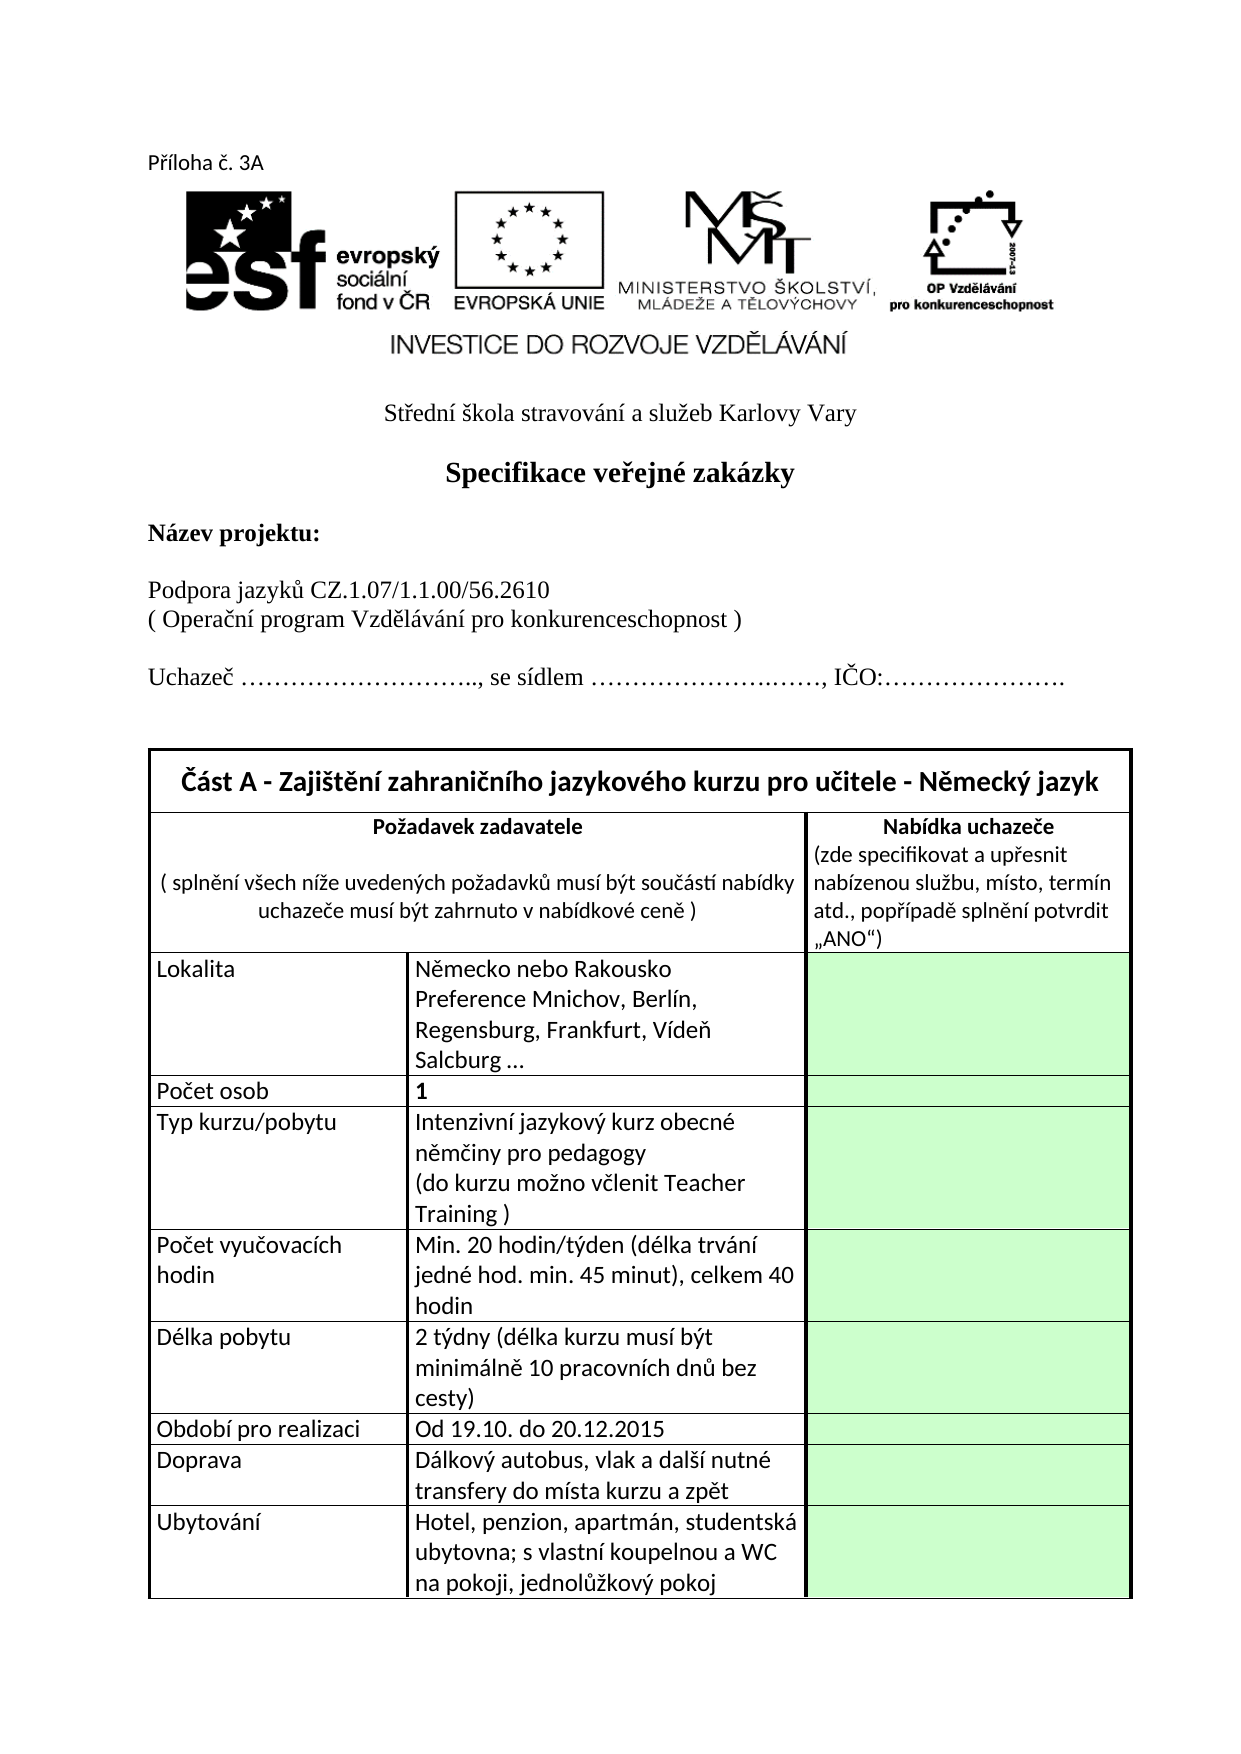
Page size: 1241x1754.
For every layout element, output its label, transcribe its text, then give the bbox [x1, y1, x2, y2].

text Příloha č. 3A [148, 148, 1093, 176]
text Uchazeč ……………………….., se sídlem ………………….……, IČO:…………………. [148, 662, 1093, 690]
table_cell [808, 1076, 1129, 1106]
table_cell Počet osob [151, 1076, 406, 1106]
table_cell Období pro realizaci [151, 1414, 406, 1444]
table_header Část A - Zajištění zahraničního jazykového kurzu pro učitele - Německý jazyk [151, 751, 1129, 812]
table_cell [808, 1414, 1129, 1444]
text ( Operační program Vzdělávání pro konkurenceschopnost ) [148, 604, 1093, 633]
table_cell 2 týdny (délka kurzu musí být minimálně 10 pracovních dnů bez cesty) [409, 1322, 804, 1413]
table_cell 1 [409, 1076, 804, 1106]
table_cell Intenzivní jazykový kurz obecné němčiny pro pedagogy (do kurzu možno včlenit Teacher Training ) [409, 1107, 804, 1228]
table_cell Dálkový autobus, vlak a další nutné transfery do místa kurzu a zpět [409, 1445, 804, 1505]
table_cell Typ kurzu/pobytu [151, 1107, 406, 1228]
text Název projektu: [148, 518, 1093, 547]
table_cell Počet vyučovacích hodin [151, 1230, 406, 1321]
text Střední škola stravování a služeb Karlovy Vary [148, 398, 1093, 427]
table_cell Od 19.10. do 20.12.2015 [409, 1414, 804, 1444]
table_cell [808, 1230, 1129, 1321]
picture [160, 175, 1080, 370]
table_cell Min. 20 hodin/týden (délka trvání jedné hod. min. 45 minut), celkem 40 hodin [409, 1230, 804, 1321]
text Podpora jazyků CZ.1.07/1.1.00/56.2610 [148, 575, 1093, 604]
table_cell Ubytování [151, 1506, 406, 1597]
table_cell [808, 1107, 1129, 1228]
table_cell Požadavek zadavatele ( splnění všech níže uvedených požadavků musí být součástí nabídky uchazeče musí být zahrnuto v nabídkové ceně ) [151, 813, 804, 952]
table_cell Délka pobytu [151, 1322, 406, 1413]
table_cell [808, 1506, 1129, 1597]
table_cell [808, 953, 1129, 1075]
text Specifikace veřejné zakázky [148, 456, 1093, 489]
table_cell Doprava [151, 1445, 406, 1505]
table_cell Lokalita [151, 953, 406, 1075]
table_cell Hotel, penzion, apartmán, studentská ubytovna; s vlastní koupelnou a WC na pokoji, jednolůžkový pokoj [409, 1506, 804, 1597]
table_cell Nabídka uchazeče (zde specifikovat a upřesnit nabízenou službu, místo, termín atd., popřípadě splnění potvrdit „ANO“) [808, 813, 1129, 952]
table_cell [808, 1445, 1129, 1505]
table_cell [808, 1322, 1129, 1413]
table_cell Německo nebo Rakousko Preference Mnichov, Berlín, Regensburg, Frankfurt, Vídeň Salcburg … [409, 953, 804, 1075]
